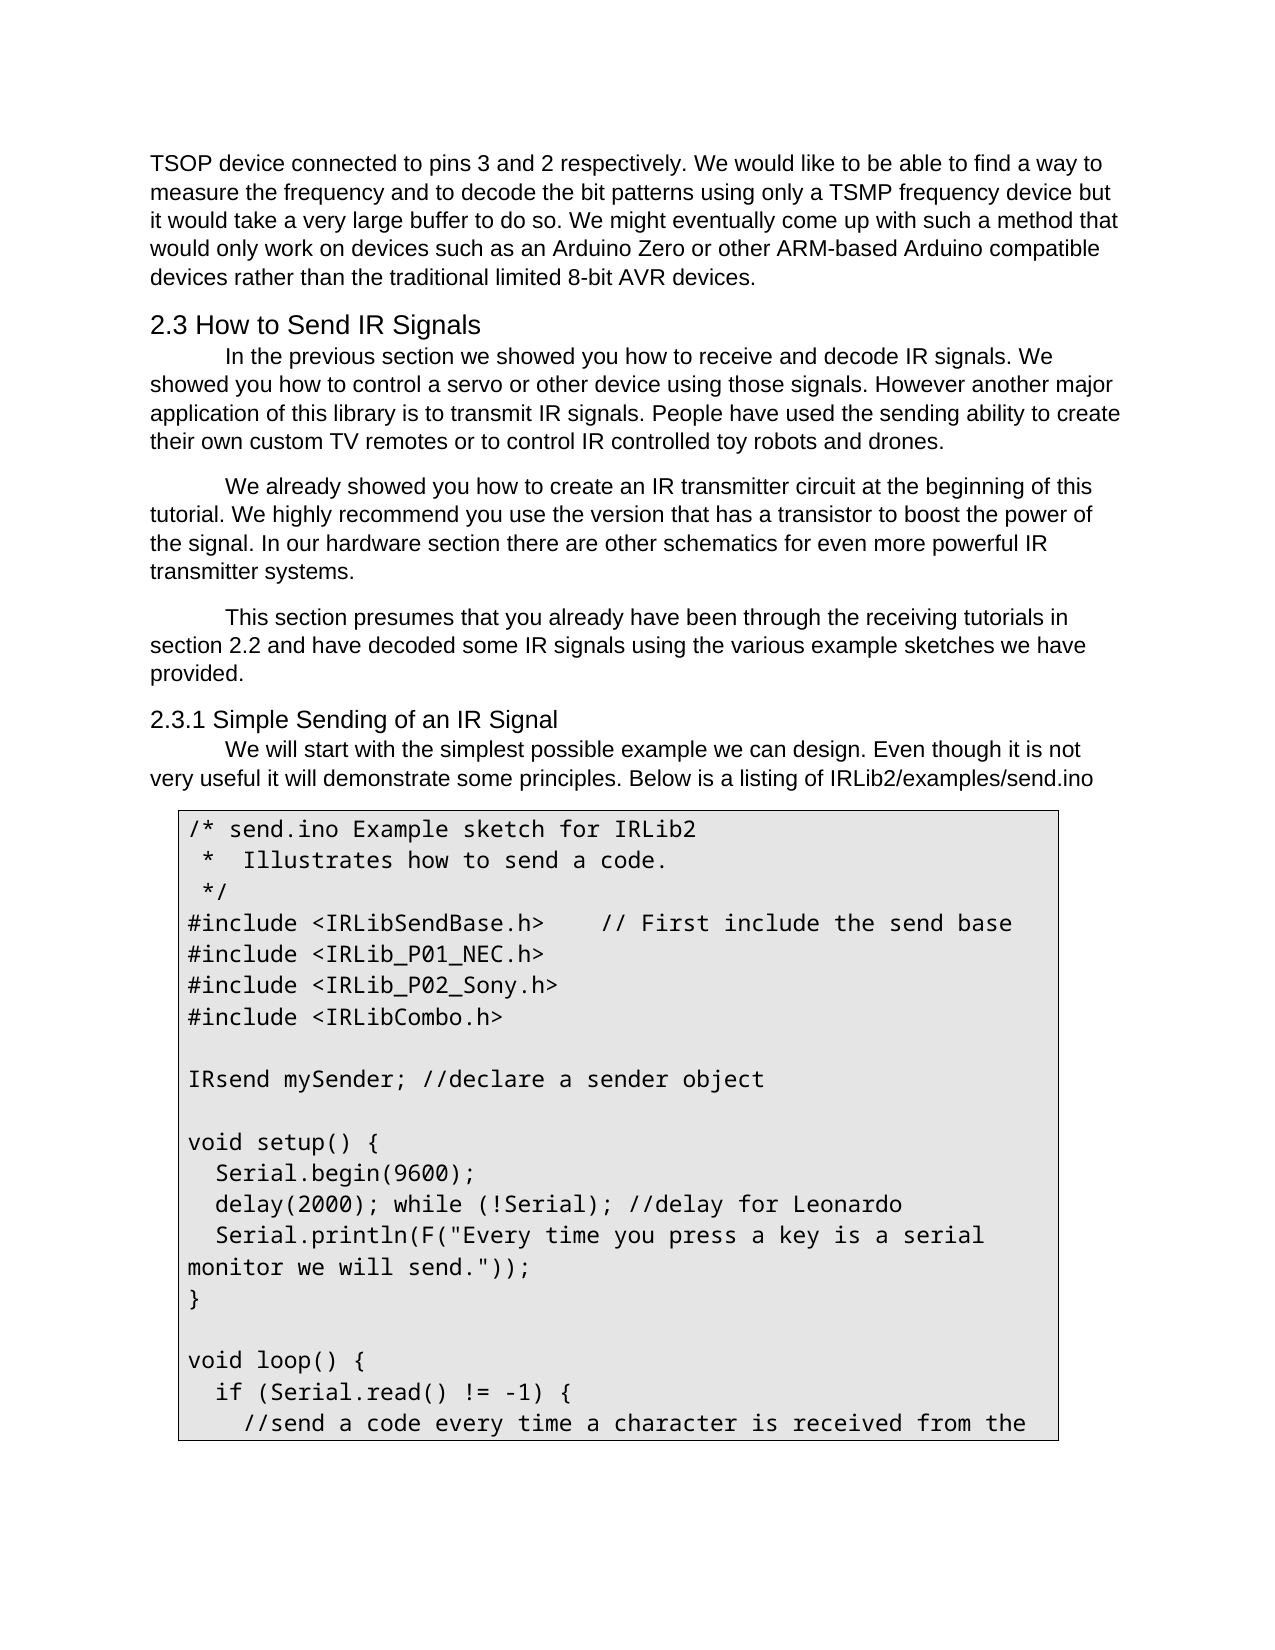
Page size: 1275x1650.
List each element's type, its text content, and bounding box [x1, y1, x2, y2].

text /* send.ino Example sketch for IRLib2 [179, 811, 1058, 841]
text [150, 150, 1125, 290]
text #include <IRLibSendBase.h> // First include the send base [179, 904, 1058, 935]
text #include <IRLibCombo.h> [179, 997, 1058, 1029]
text We already showed you how to create an IR transmitter circuit at the beginning of this tutorial. We highly recommend you use the version that has a transistor to boost the power of the signal. In our hardware section there are other schematics for even more powerful IR transmitter systems. [150, 473, 1125, 585]
text delay(2000); while (!Serial); //delay for Leonardo [179, 1185, 1058, 1216]
text void setup() { [179, 1122, 1058, 1154]
text #include <IRLib_P01_NEC.h> [179, 935, 1058, 966]
text * Illustrates how to send a code. [179, 841, 1058, 872]
subtitle 2.3.1 Simple Sending of an IR Signal [150, 705, 1125, 734]
text Serial.begin(9600); [179, 1154, 1058, 1185]
text */ [179, 872, 1058, 904]
text This section presumes that you already have been through the receiving tutorials in section 2.2 and have decoded some IR signals using the various example sketches we have provided. [150, 603, 1125, 687]
text //send a code every time a character is received from the [179, 1404, 1058, 1440]
text IRsend mySender; //declare a sender object [179, 1060, 1058, 1091]
text } [179, 1279, 1058, 1310]
text Serial.println(F("Every time you press a key is a serial monitor we will send.")); [179, 1216, 1058, 1279]
text void loop() { [179, 1341, 1058, 1372]
text #include <IRLib_P02_Sony.h> [179, 966, 1058, 997]
text We will start with the simplest possible example we can design. Even though it is not very useful it will demonstrate some principles. Below is a listing of IRLib2/examples/send.ino [150, 736, 1125, 791]
text if (Serial.read() != -1) { [179, 1372, 1058, 1404]
subtitle 2.3 How to Send IR Signals [150, 309, 1125, 340]
text In the previous section we showed you how to receive and decode IR signals. We showed you how to control a servo or other device using those signals. However another major application of this library is to transmit IR signals. People have used the sending ability to create their own custom TV remotes or to control IR controlled toy robots and drones. [150, 343, 1125, 454]
